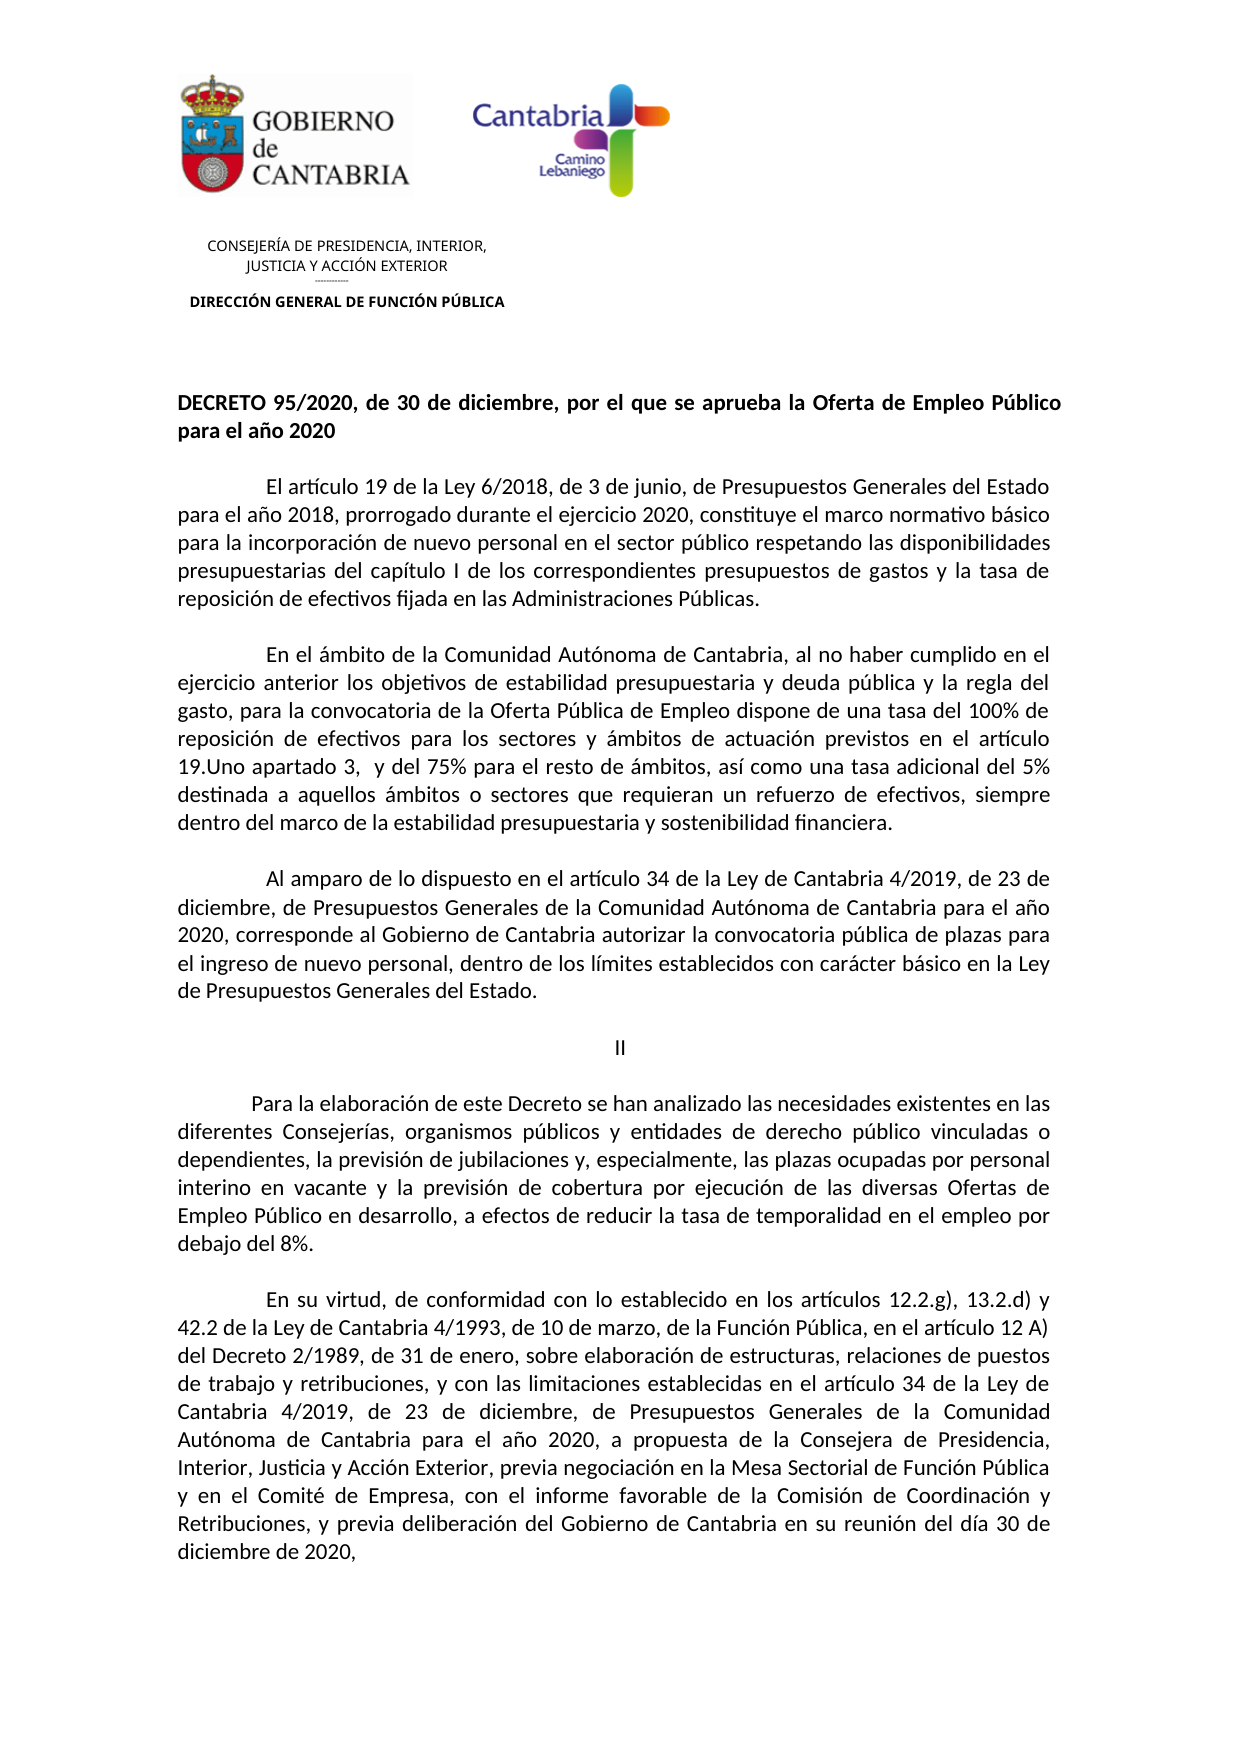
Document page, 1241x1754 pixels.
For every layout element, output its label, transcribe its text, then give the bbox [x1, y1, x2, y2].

text El artículo 19 de 6/2018, de 3 de junio, de Presupuestos Generales del Estado para el año 2018, prorrogado durante el ejercicio 2020, constituye el marco normativo básico para la incorporación de nuevo personal en el sector público respetando las disponibilidades presupuestarias del capítulo I de los correspondientes presupuestos de gastos y la tasa de reposición de efectivos fijada en las Administraciones Públicas. [177, 472, 1052, 612]
picture [472, 84, 673, 197]
text DECRETO 95/2020, de 30 de diciembre, por el que se aprueba la Oferta de Empleo Público para el año 2020 [177, 388, 1063, 444]
text II [177, 1033, 1063, 1061]
text En el ámbito de la Comunidad Autónoma de Cantabria, al no haber cumplido en el ejercicio anterior los objetivos de estabilidad presupuestaria y deuda pública y la regla del gasto, para la convocatoria de la Oferta Pública de Empleo dispone de una tasa del 100% de reposición de efectivos para los sectores y ámbitos de actuación previstos en el artículo 19.Uno apartado 3, y del 75% para el resto de ámbitos, así como una tasa adicional del 5% destinada a aquellos ámbitos o sectores que requieran un refuerzo de efectivos, siempre dentro del marco de la estabilidad presupuestaria y sostenibilidad financiera. [177, 640, 1052, 837]
text Para la elaboración de este Decreto se han analizado las necesidades existentes en las diferentes Consejerías, organismos públicos y entidades de derecho público vinculadas o dependientes, la previsión de jubilaciones y, especialmente, las plazas ocupadas por personal interino en vacante y la previsión de cobertura por ejecución de las diversas Ofertas de Empleo Público en desarrollo, a efectos de reducir la tasa de temporalidad en el empleo por debajo del 8%. [177, 1089, 1052, 1257]
text En su virtud, de conformidad con lo establecido en los artículos 12.2.g), 13.2.d) y 42.2 de la Ley de Cantabria 4/1993, de 10 de marzo, de la Función Pública, en el artículo ) del Decreto 2/1989, de 31 de enero, sobre elaboración de estructuras, relaciones de puestos de trabajo y retribuciones, y con las limitaciones establecidas en el artículo 34 de la Ley de Cantabria 4/2019, de 23 de diciembre, de Presupuestos Generales de la Comunidad Autónoma de Cantabria para el año 2020, a propuesta de la Consejera de Presidencia, Interior, Justicia y Acción Exterior, previa negociación en la Mesa Sectorial de Función Pública y en el Comité de Empresa, con el informe favorable de la Comisión de Coordinación y Retribuciones, y previa deliberación del Gobierno de Cantabria en su reunión del día 30 de diciembre de 2020, [177, 1285, 1052, 1565]
picture [177, 73, 413, 197]
text Al amparo de lo dispuesto en el artículo 34 de de Cantabria 4/2019, de 23 de diciembre, de Presupuestos Generales de de Cantabria para el año 2020, corresponde al Gobierno de Cantabria autorizar la convocatoria pública de plazas para el ingreso de nuevo personal, dentro de los límites establecidos con carácter básico en la Ley de Presupuestos Generales del Estado. [177, 864, 1052, 1005]
